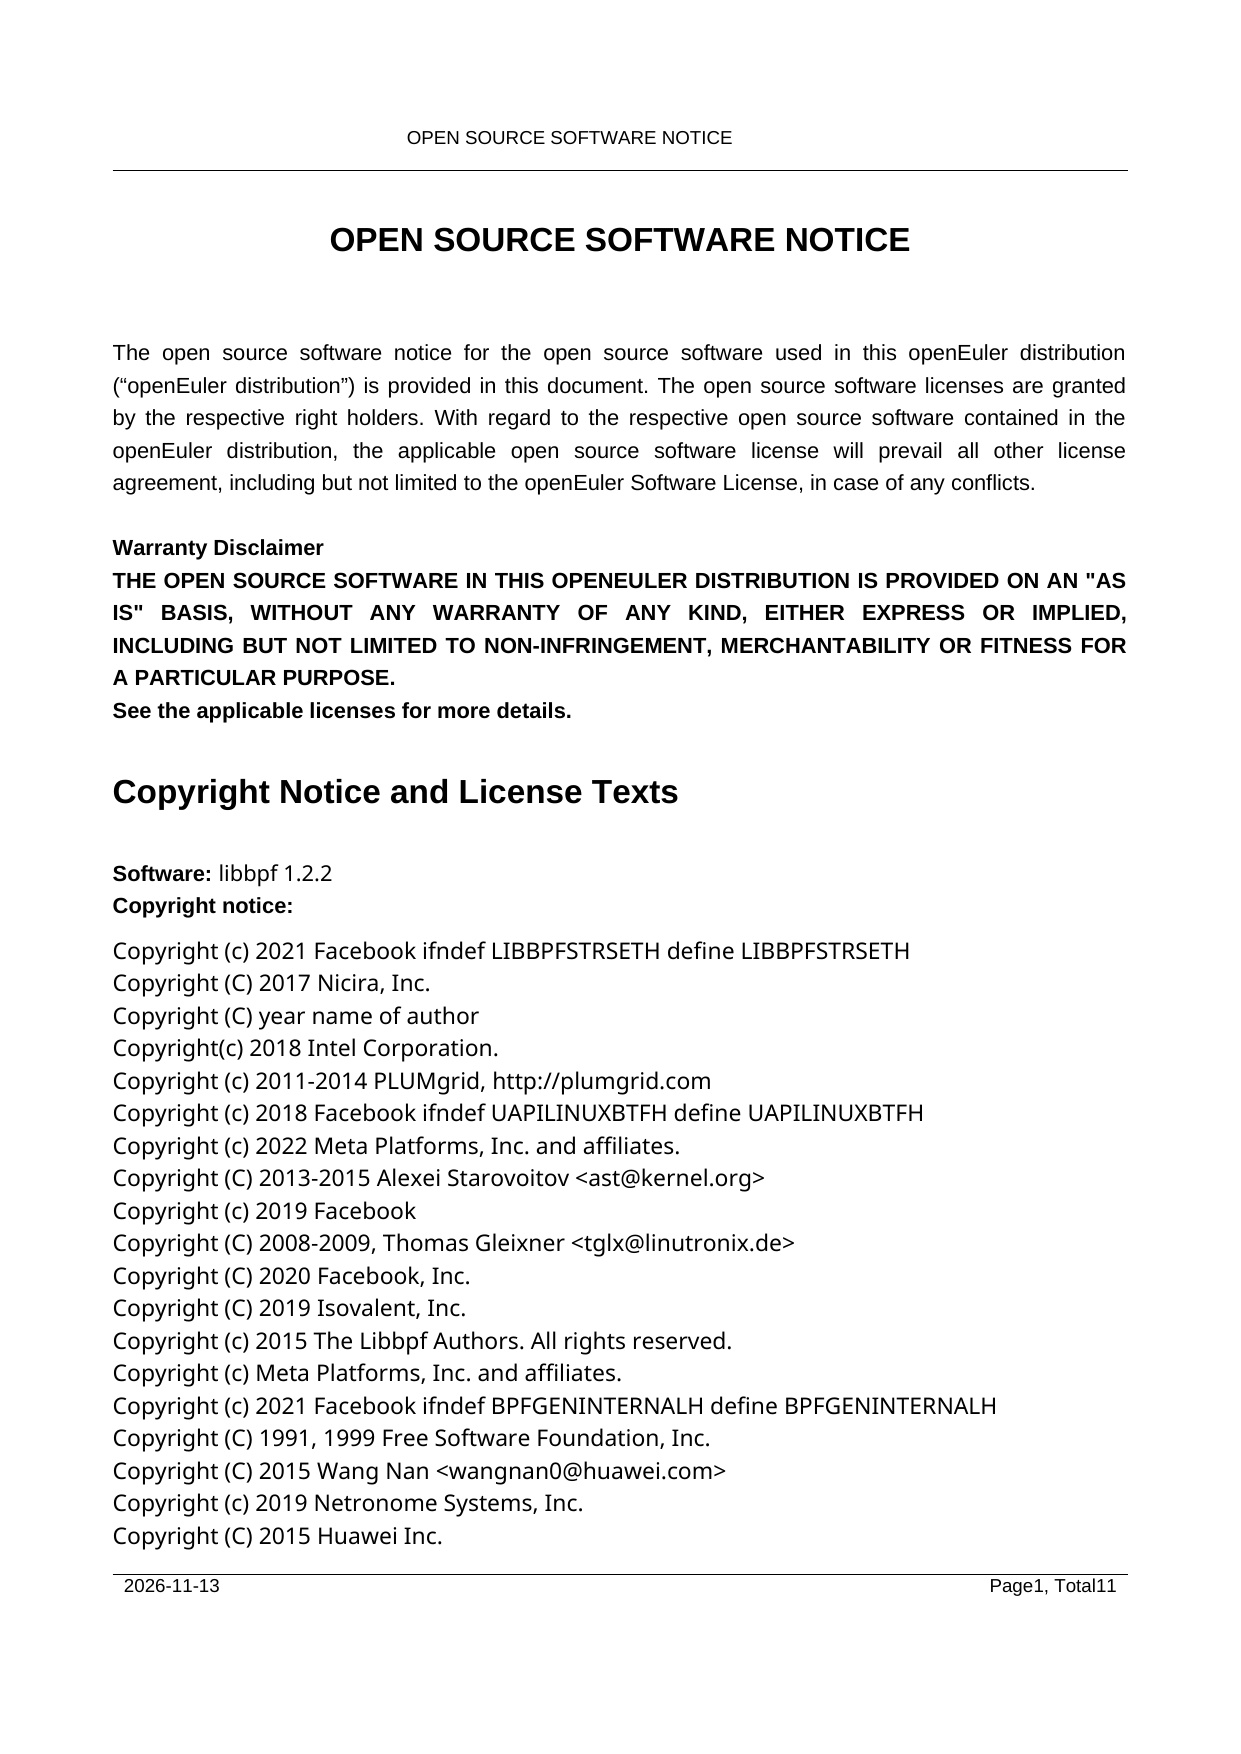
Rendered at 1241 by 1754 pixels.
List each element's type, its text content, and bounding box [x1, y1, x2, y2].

text The open source software notice for the open source software used in this openEuler distribution (“openEuler distribution”) is provided in this document. The open source software licenses are granted by the respective right holders. With regard to the respective open source software contained in the openEuler distribution, the applicable open source software license will prevail all other license agreement, including but not limited to the openEuler Software License, in case of any conflicts. [112, 336, 1128, 499]
text THE OPEN SOURCE SOFTWARE IN THIS OPENEULER DISTRIBUTION IS PROVIDED ON AN "AS IS" BASIS, WITHOUT ANY WARRANTY OF ANY KIND, EITHER EXPRESS OR IMPLIED, INCLUDING BUT NOT LIMITED TO NON-INFRINGEMENT, MERCHANTABILITY OR FITNESS FOR A PARTICULAR PURPOSE. See the applicable licenses for more details. [112, 564, 1128, 726]
text Copyright notice: [112, 889, 1128, 921]
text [112, 934, 1128, 1551]
title Software: libbpf 1.2.2 [112, 856, 1128, 889]
text Warranty Disclaimer [112, 531, 1128, 564]
text OPEN SOURCE SOFTWARE NOTICE [112, 206, 1128, 271]
text Copyright Notice and License Texts [112, 759, 1128, 824]
